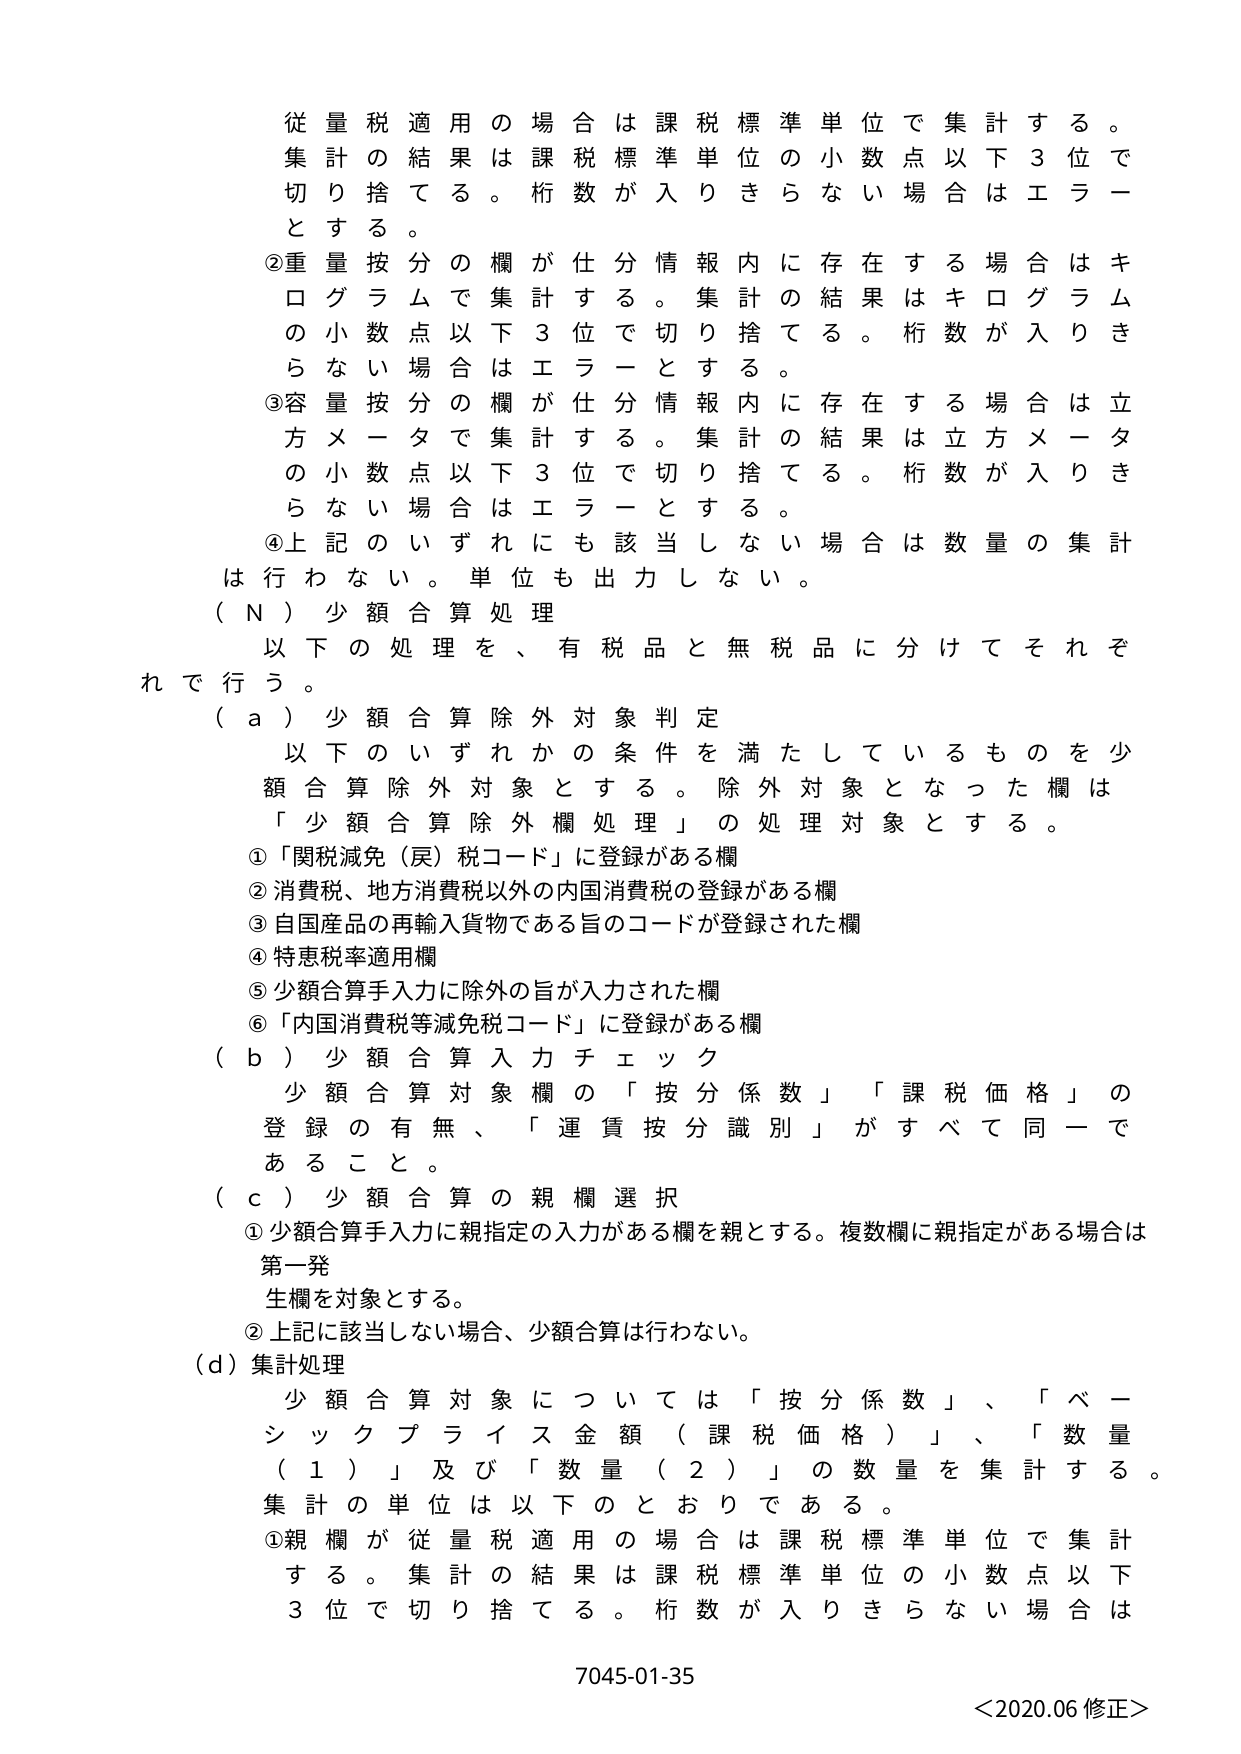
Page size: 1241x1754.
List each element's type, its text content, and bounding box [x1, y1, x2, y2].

text ③自国産品の再輸入貨物である旨のコードが登録された欄 [226, 906, 1150, 939]
text ③容量按分の欄が仕分情報内に存在する場合は立方メータで集計する。集計の結果は立方メータの小数点以下３位で切り捨てる。桁数が入りきらない場合はエラーとする。 [244, 384, 1150, 524]
text 少額合算対象欄の「按分係数」「課税価格」の登録の有無、「運賃按分識別」がすべて同一であること。 [247, 1074, 1150, 1179]
text 以下のいずれかの条件を満たしているものを少額合算除外対象とする。除外対象となった欄は [247, 734, 1150, 804]
text （Ｎ）少額合算処理 [119, 594, 1150, 629]
text 生欄を対象とする。 [243, 1281, 1150, 1314]
text （ｄ）集計処理 [119, 1347, 1150, 1381]
text （ａ）少額合算除外対象判定 [119, 699, 1150, 734]
text 「少額合算除外欄処理」の処理対象とする。 [119, 804, 1150, 839]
text ④上記のいずれにも該当しない場合は数量の集計は行わない。単位も出力しない。 [203, 524, 1150, 594]
text 従量税適用の場合は課税標準単位で集計する。集計の結果は課税標準単位の小数点以下３位で切り捨てる。桁数が入りきらない場合はエラーとする。 [265, 104, 1150, 244]
text ①「関税減免（戻）税コード」に登録がある欄 [226, 839, 1150, 873]
text （ｃ）少額合算の親欄選択 [119, 1179, 1150, 1214]
text 少額合算対象については「按分係数」、「ベーシックプライス金額（課税価格）」、「数量（１）」及び「数量（２）」の数量を集計する。集計の単位は以下のとおりである。 [247, 1381, 1150, 1521]
text ④特恵税率適用欄 [226, 939, 1150, 973]
text ①少額合算手入力に親指定の入力がある欄を親とする。複数欄に親指定がある場合は第一発 [243, 1214, 1150, 1281]
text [244, 1521, 1150, 1626]
text 以下の処理を、有税品と無税品に分けてそれぞれで行う。 [140, 629, 1150, 699]
text ②消費税、地方消費税以外の内国消費税の登録がある欄 [226, 873, 1150, 906]
text ⑥「内国消費税等減免税コード」に登録がある欄 [226, 1006, 1150, 1039]
text ⑤少額合算手入力に除外の旨が入力された欄 [226, 973, 1150, 1006]
text ②重量按分の欄が仕分情報内に存在する場合はキログラムで集計する。集計の結果はキログラムの小数点以下３位で切り捨てる。桁数が入りきらない場合はエラーとする。 [244, 244, 1150, 384]
text （ｂ）少額合算入力チェック [119, 1039, 1150, 1074]
text ②上記に該当しない場合、少額合算は行わない。 [243, 1314, 1150, 1347]
